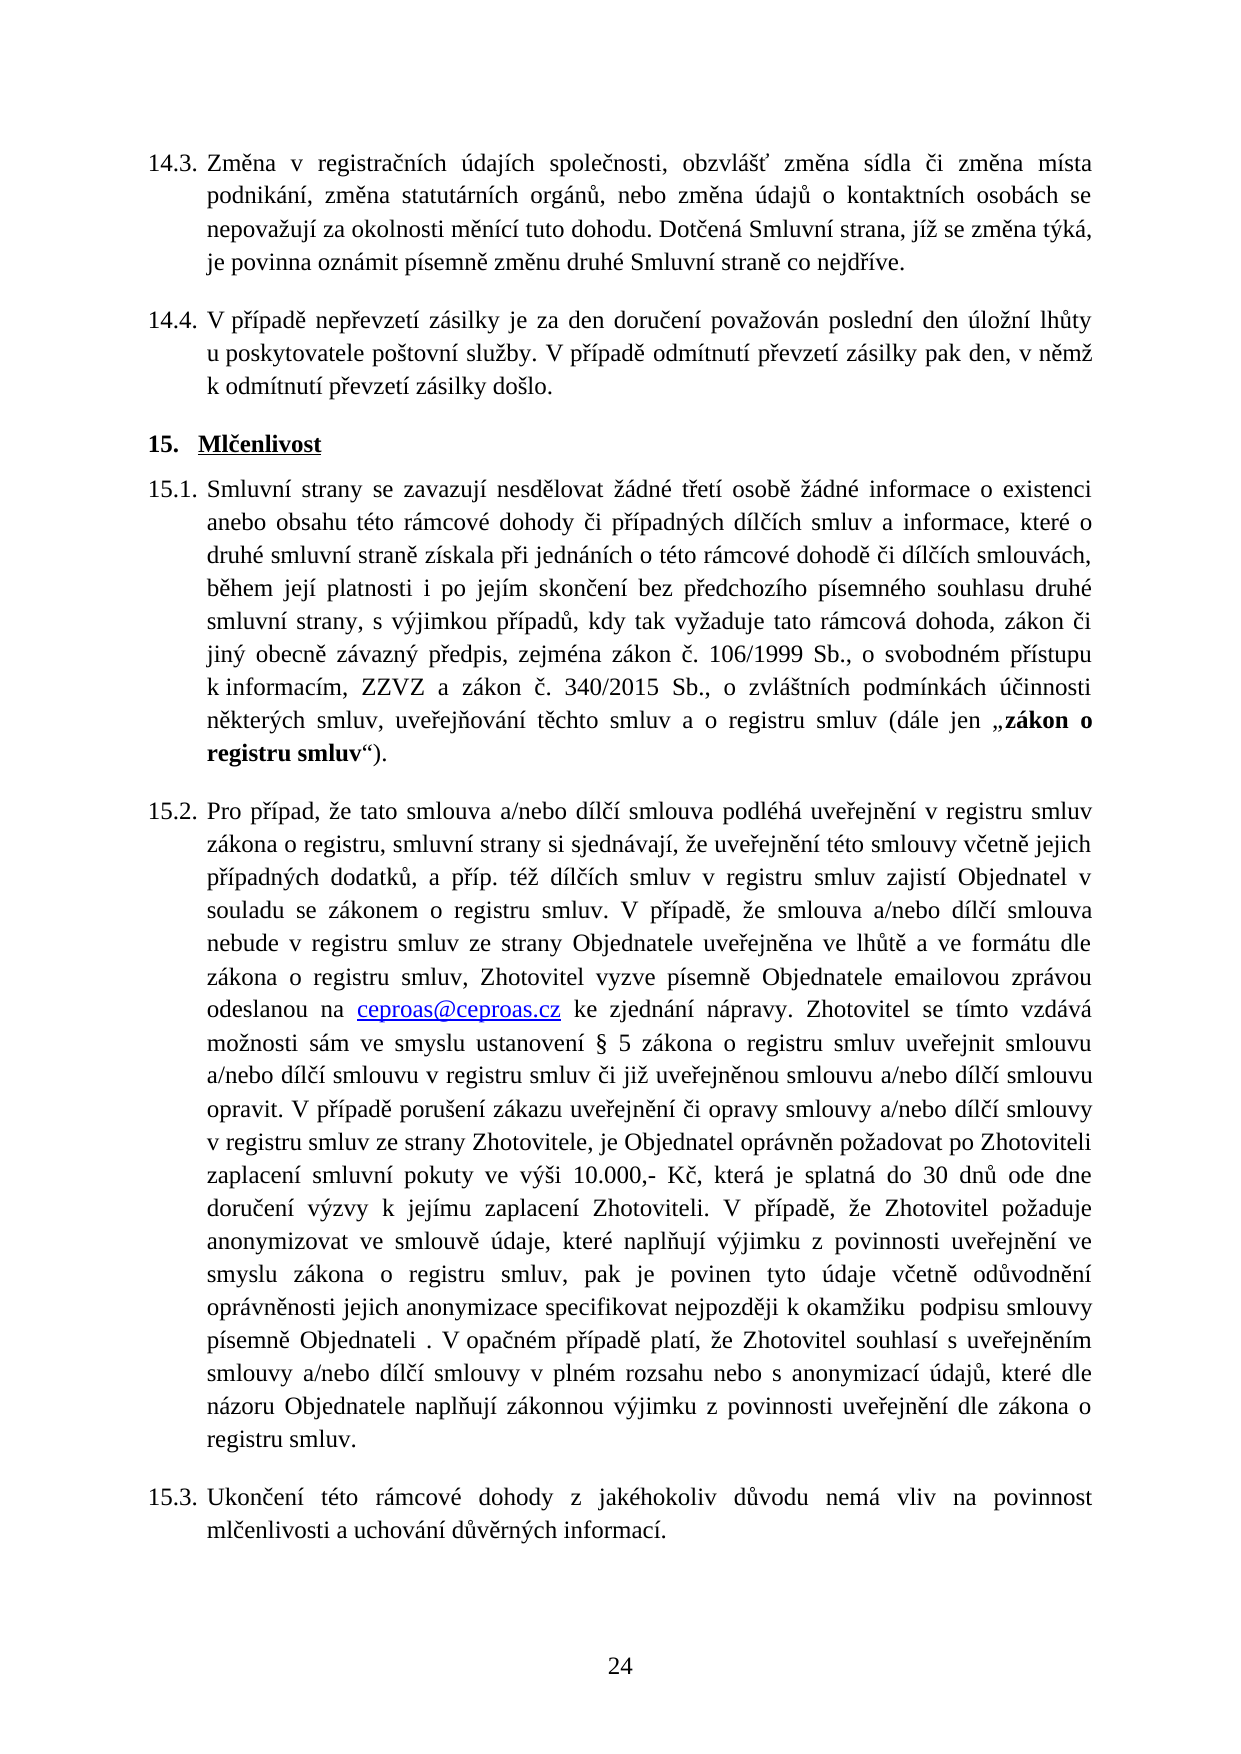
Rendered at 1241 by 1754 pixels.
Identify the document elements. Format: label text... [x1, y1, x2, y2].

subtitle Pro případ, že tato smlouva a/nebo dílčí smlouva podléhá uveřejnění v registru smluv zákona o registru, smluvní strany si sjednávají, že uveřejnění této smlouvy včetně jejich případných dodatků, a příp. též dílčích smluv v registru smluv zajistí Objednatel v souladu se zákonem o registru smluv. V případě, že smlouva a/nebo dílčí smlouva nebude v registru smluv ze strany Objednatele uveřejněna ve lhůtě a ve formátu dle zákona o registru smluv, Zhotovitel vyzve písemně Objednatele emailovou zprávou odeslanou na ceproas@ceproas.cz ke zjednání nápravy. Zhotovitel se tímto vzdává možnosti sám ve smyslu ustanovení § 5 zákona o registru smluv uveřejnit smlouvu a/nebo dílčí smlouvu v registru smluv či již uveřejněnou smlouvu a/nebo dílčí smlouvu opravit. V případě porušení zákazu uveřejnění či opravy smlouvy a/nebo dílčí smlouvy v registru smluv ze strany Zhotovitele, je Objednatel oprávněn požadovat po Zhotoviteli zaplacení smluvní pokuty ve výši 10.000,- Kč, která je splatná do 30 dnů ode dne doručení výzvy k jejímu zaplacení Zhotoviteli. V případě, že Zhotovitel požaduje anonymizovat ve smlouvě údaje, které naplňují výjimku z povinnosti uveřejnění ve smyslu zákona o registru smluv, pak je povinen tyto údaje včetně odůvodnění oprávněnosti jejich anonymizace specifikovat nejpozději k okamžiku podpisu smlouvy písemně Objednateli . V opačném případě platí, že Zhotovitel souhlasí s uveřejněním smlouvy a/nebo dílčí smlouvy v plném rozsahu nebo s anonymizací údajů, které dle názoru Objednatele naplňují zákonnou výjimku z povinnosti uveřejnění dle zákona o registru smluv. [148, 796, 1093, 1453]
list Mlčenlivost [148, 429, 1093, 457]
subtitle Ukončení této rámcové dohody z jakéhokoliv důvodu nemá vliv na povinnost mlčenlivosti a uchování důvěrných informací. [148, 1482, 1093, 1544]
subtitle Změna v registračních údajích společnosti, obzvlášť změna sídla či změna místa podnikání, změna statutárních orgánů, nebo změna údajů o kontaktních osobách se nepovažují za okolnosti měnící tuto dohodu. Dotčená Smluvní strana, jíž se změna týká, je povinna oznámit písemně změnu druhé Smluvní straně co nejdříve. [148, 148, 1093, 275]
subtitle V případě nepřevzetí zásilky je za den doručení považován poslední den úložní lhůty u poskytovatele poštovní služby. V případě odmítnutí převzetí zásilky pak den, v němž k odmítnutí převzetí zásilky došlo. [148, 305, 1093, 399]
subtitle Smluvní strany se zavazují nesdělovat žádné třetí osobě žádné informace o existenci anebo obsahu této rámcové dohody či případných dílčích smluv a informace, které o druhé smluvní straně získala při jednáních o této rámcové dohodě či dílčích smlouvách, během její platnosti i po jejím skončení bez předchozího písemného souhlasu druhé smluvní strany, s výjimkou případů, kdy tak vyžaduje tato rámcová dohoda, zákon či jiný obecně závazný předpis, zejména zákon č. 106/1999 Sb., o svobodném přístupu k informacím, ZZVZ a zákon č. 340/2015 Sb., o zvláštních podmínkách účinnosti některých smluv, uveřejňování těchto smluv a o registru smluv (dále jen „zákon o registru smluv“). [148, 474, 1093, 767]
